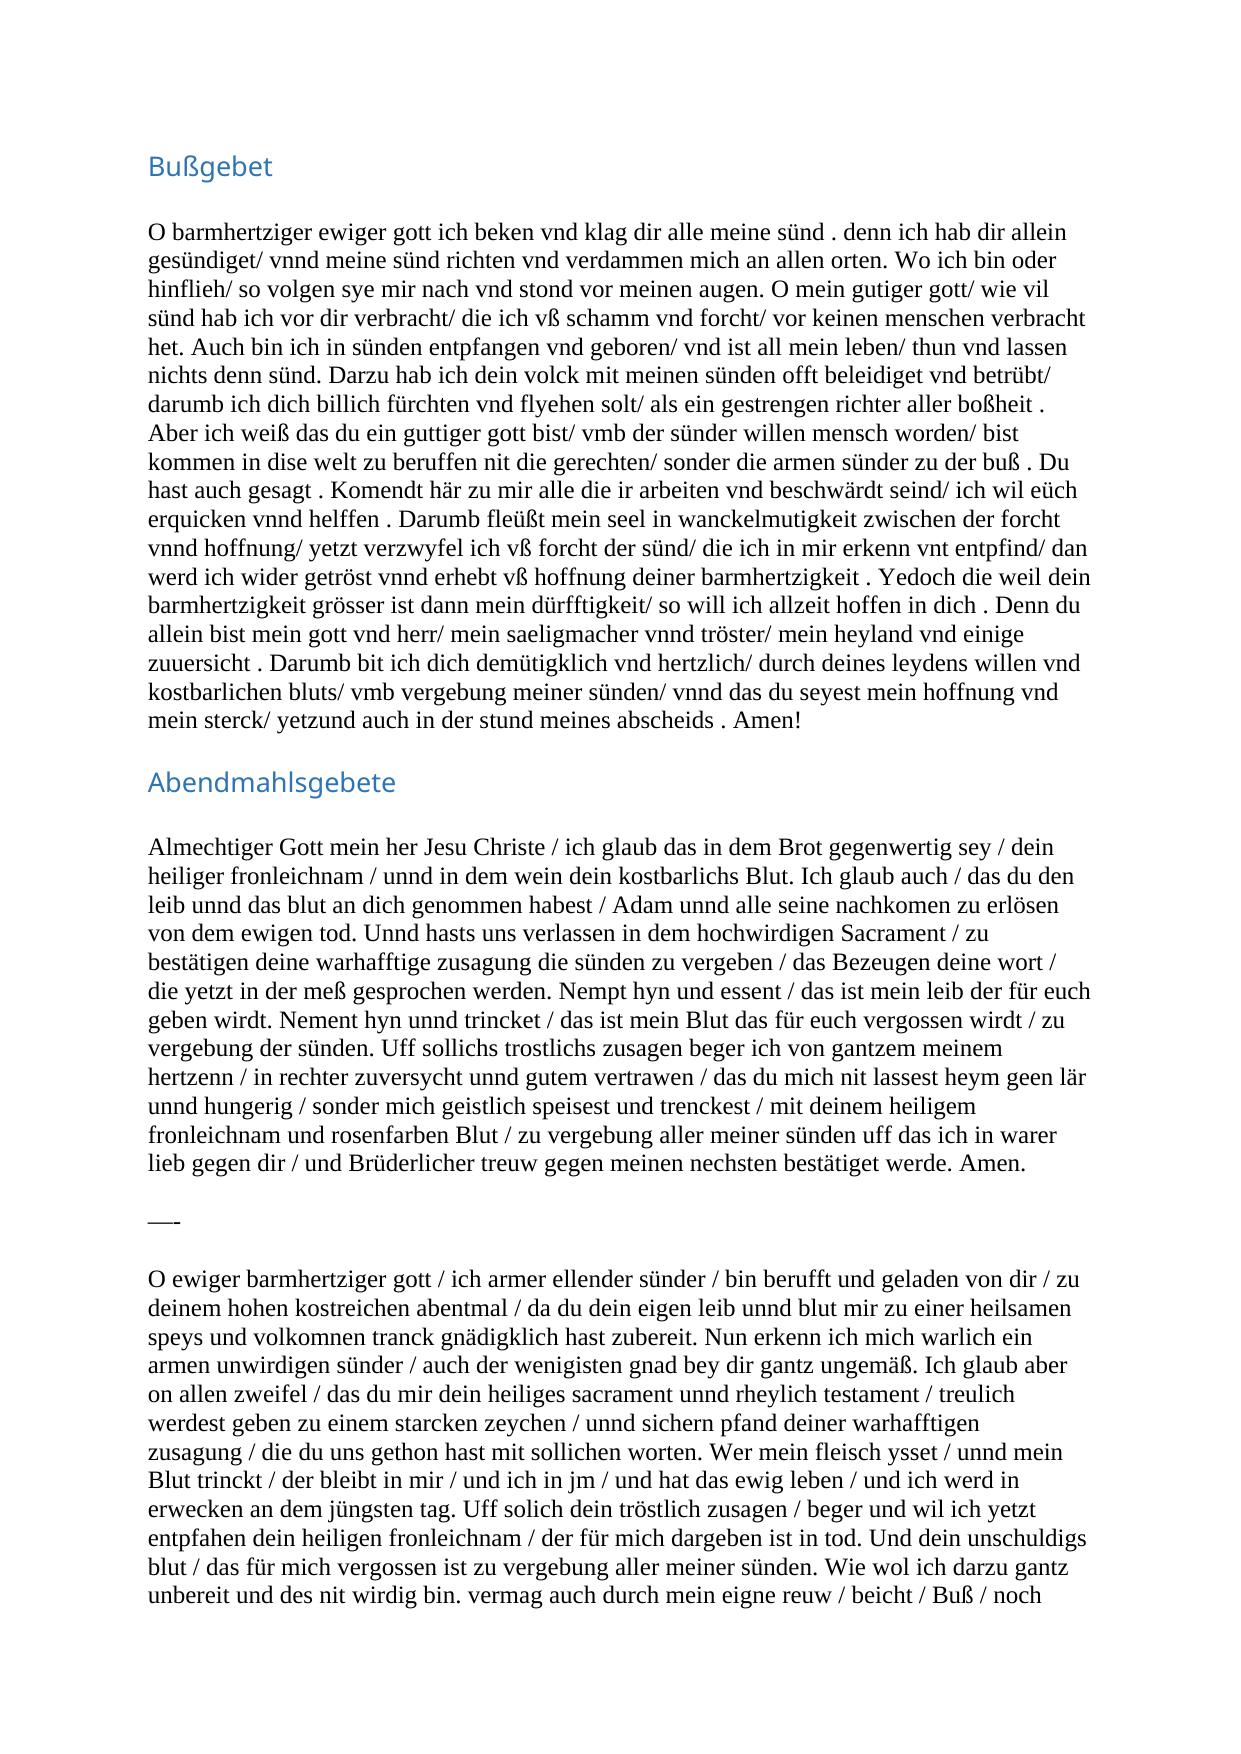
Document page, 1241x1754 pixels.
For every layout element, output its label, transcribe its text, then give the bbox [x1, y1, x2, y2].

text Almechtiger Gott mein her Jesu Christe / ich glaub das in dem Brot gegenwertig sey / dein heiliger fronleichnam / unnd in dem wein dein kostbarlichs Blut. Ich glaub auch / das du den leib unnd das blut an dich genommen habest / Adam unnd alle seine nachkomen zu erlösen von dem ewigen tod. Unnd hasts uns verlassen in dem hochwirdigen Sacrament / zu bestätigen deine warhafftige zusagung die sünden zu vergeben / das Bezeugen deine wort / die yetzt in der meß gesprochen werden. Nempt hyn und essent / das ist mein leib der für euch geben wirdt. Nement hyn unnd trincket / das ist mein Blut das für euch vergossen wirdt / zu vergebung der sünden. Uff sollichs trostlichs zusagen beger ich von gantzem meinem hertzenn / in rechter zuversycht unnd gutem vertrawen / das du mich nit lassest heym geen lär unnd hungerig / sonder mich geistlich speisest und trenckest / mit deinem heiligem fronleichnam und rosenfarben Blut / zu vergebung aller meiner sünden uff das ich in warer lieb gegen dir / und Brüderlicher treuw gegen meinen nechsten bestätiget werde. Amen. [148, 832, 1093, 1177]
text —- [148, 1206, 1093, 1235]
subtitle Bußgebet [148, 148, 1093, 184]
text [148, 1264, 1093, 1609]
text O barmhertziger ewiger gott ich beken vnd klag dir alle meine sünd . denn ich hab dir allein gesündiget/ vnnd meine sünd richten vnd verdammen mich an allen orten. Wo ich bin oder hinflieh/ so volgen sye mir nach vnd stond vor meinen augen. O mein gutiger gott/ wie vil sünd hab ich vor dir verbracht/ die ich vß schamm vnd forcht/ vor keinen menschen verbracht het. Auch bin ich in sünden entpfangen vnd geboren/ vnd ist all mein leben/ thun vnd lassen nichts denn sünd. Darzu hab ich dein volck mit meinen sünden offt beleidiget vnd betrübt/ darumb ich dich billich fürchten vnd flyehen solt/ als ein gestrengen richter aller boßheit . Aber ich weiß das du ein guttiger gott bist/ vmb der sünder willen mensch worden/ bist kommen in dise welt zu beruffen nit die gerechten/ sonder die armen sünder zu der buß . Du hast auch gesagt . Komendt här zu mir alle die ir arbeiten vnd beschwärdt seind/ ich wil eüch erquicken vnnd helffen . Darumb fleüßt mein seel in wanckelmutigkeit zwischen der forcht vnnd hoffnung/ yetzt verzwyfel ich vß forcht der sünd/ die ich in mir erkenn vnt entpfind/ dan werd ich wider getröst vnnd erhebt vß hoffnung deiner barmhertzigkeit . Yedoch die weil dein barmhertzigkeit grösser ist dann mein dürfftigkeit/ so will ich allzeit hoffen in dich . Denn du allein bist mein gott vnd herr/ mein saeligmacher vnnd tröster/ mein heyland vnd einige zuuersicht . Darumb bit ich dich demütigklich vnd hertzlich/ durch deines leydens willen vnd kostbarlichen bluts/ vmb vergebung meiner sünden/ vnnd das du seyest mein hoffnung vnd mein sterck/ yetzund auch in der stund meines abscheids . Amen! [148, 217, 1093, 734]
subtitle Abendmahlsgebete [148, 763, 1093, 800]
